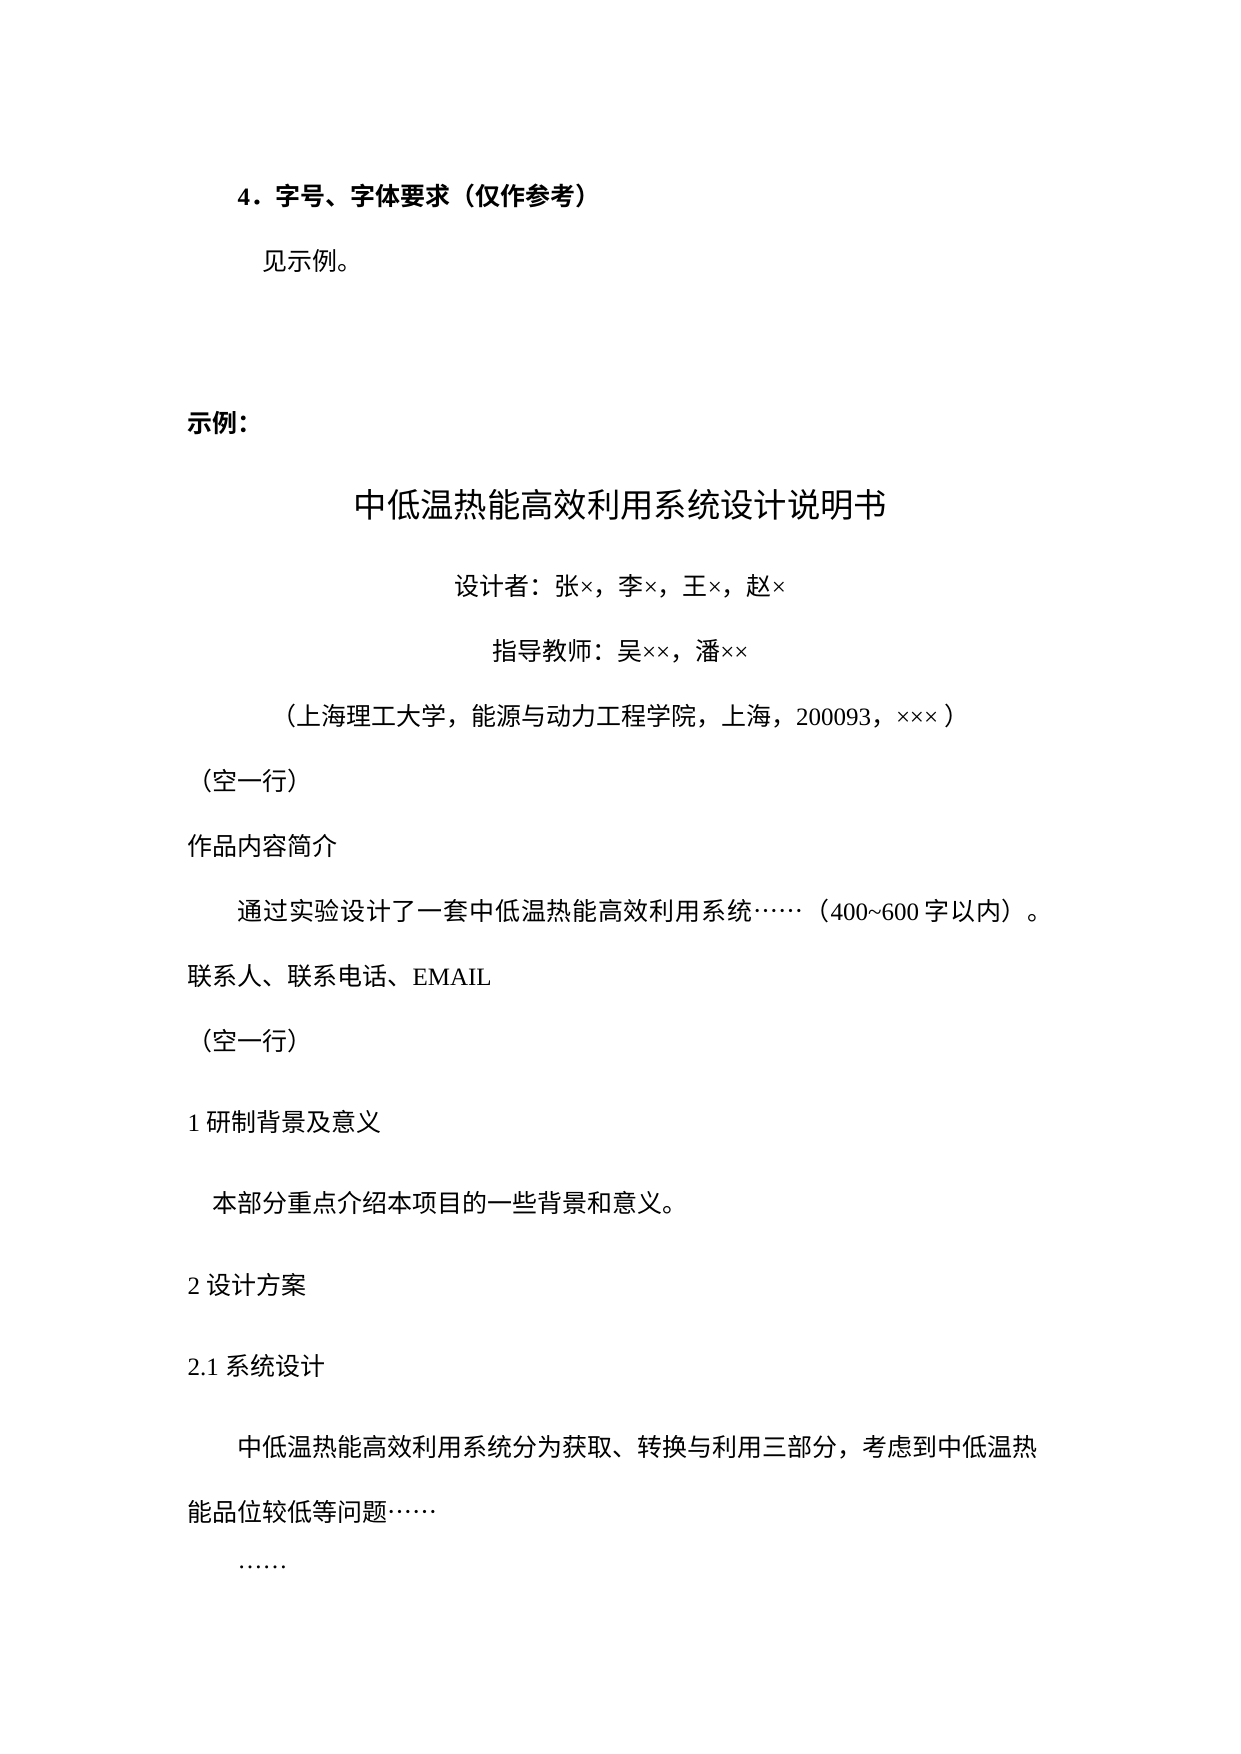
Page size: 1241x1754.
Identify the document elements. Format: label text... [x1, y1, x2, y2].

text 通过实验设计了一套中低温热能高效利用系统……（400~600字以内）。联系人、联系电话、EMAIL [187, 877, 1053, 1007]
text （空一行） [187, 1007, 1053, 1072]
text …… [187, 1543, 1053, 1576]
text 2 设计方案 [187, 1251, 1053, 1316]
text 1 研制背景及意义 [187, 1088, 1053, 1153]
text 作品内容简介 [187, 812, 1053, 877]
text （空一行） [187, 747, 1053, 812]
text 本部分重点介绍本项目的一些背景和意义。 [187, 1169, 1053, 1234]
text 示例： [187, 389, 1053, 454]
text 中低温热能高效利用系统设计说明书 [187, 471, 1053, 536]
text 设计者：张×，李×，王×，赵× [187, 552, 1053, 617]
text 2.1 系统设计 [187, 1332, 1053, 1397]
text 见示例。 [187, 227, 1053, 292]
text 指导教师：吴××，潘×× [187, 617, 1053, 682]
list 字号、字体要求（仅作参考） [187, 162, 1053, 227]
text 中低温热能高效利用系统分为获取、转换与利用三部分，考虑到中低温热能品位较低等问题…… [187, 1413, 1053, 1543]
text （上海理工大学，能源与动力工程学院，上海，200093，××× ） [187, 682, 1053, 747]
